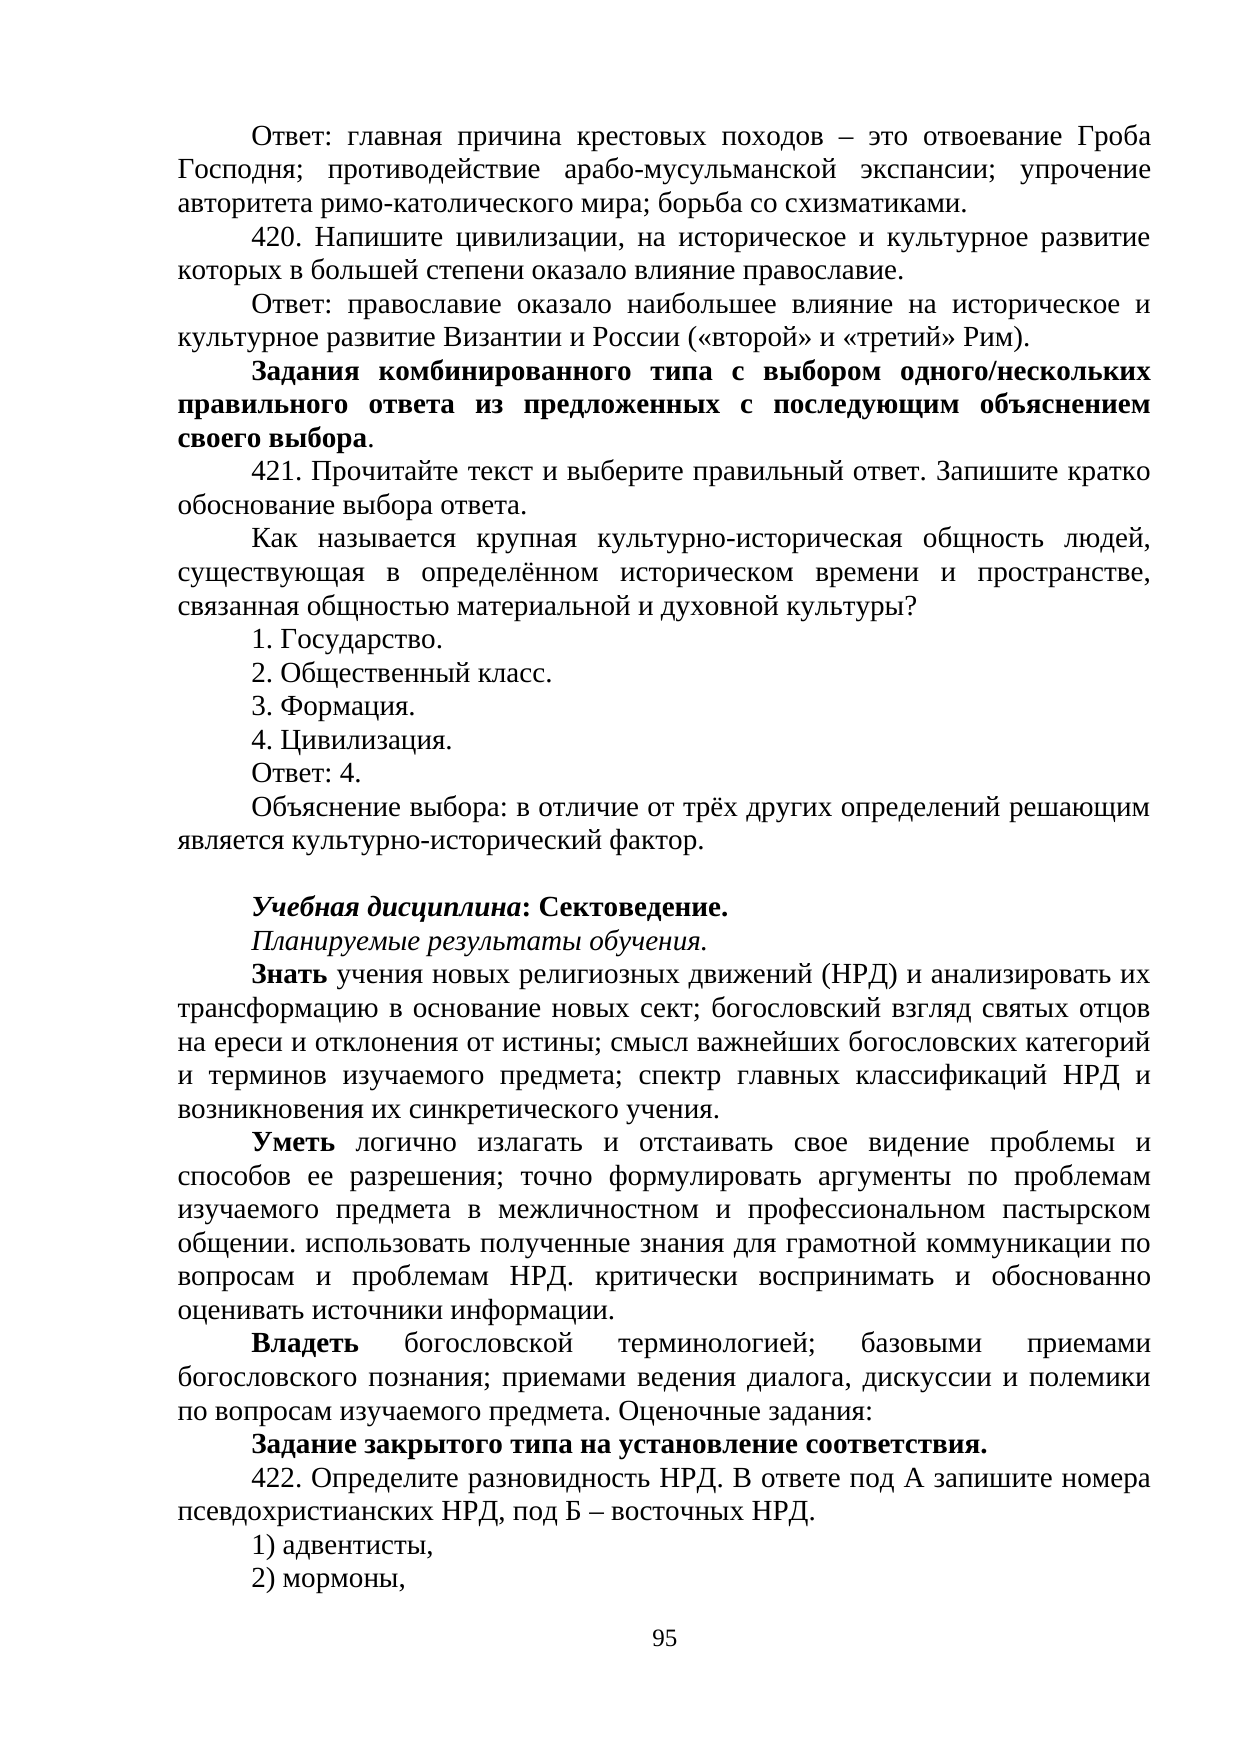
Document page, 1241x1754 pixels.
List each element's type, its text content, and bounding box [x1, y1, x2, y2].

text Ответ: главная причина крестовых походов – это отвоевание Гроба Господня; противодействие арабо-мусульманской экспансии; упрочение авторитета римо-католического мира; борьба со схизматиками. [177, 118, 1152, 219]
text Объяснение выбора: в отличие от трёх других определений решающим является культурно-исторический фактор. [177, 789, 1152, 856]
text 421. Прочитайте текст и выберите правильный ответ. Запишите кратко обоснование выбора ответа. [177, 453, 1152, 521]
text 2) мормоны, [177, 1560, 1152, 1594]
text 1) адвентисты, [177, 1527, 1152, 1560]
text 422. Определите разновидность НРД. В ответе под А запишите номера псевдохристианских НРД, под Б – восточных НРД. [177, 1460, 1152, 1527]
text Как называется крупная культурно-историческая общность людей, существующая в определённом историческом времени и пространстве, связанная общностью материальной и духовной культуры? [177, 521, 1152, 621]
text 1. Государство. [177, 621, 1152, 655]
text Уметь логично излагать и отстаивать свое видение проблемы и способов ее разрешения; точно формулировать аргументы по проблемам изучаемого предмета в межличностном и профессиональном пастырском общении. использовать полученные знания для грамотной коммуникации по вопросам и проблемам НРД. критически воспринимать и обоснованно оценивать источники информации. [177, 1124, 1152, 1326]
text Знать учения новых религиозных движений (НРД) и анализировать их трансформацию в основание новых сект; богословский взгляд святых отцов на ереси и отклонения от истины; смысл важнейших богословских категорий и терминов изучаемого предмета; спектр главных классификаций НРД и возникновения их синкретического учения. [177, 957, 1152, 1124]
text Задания комбинированного типа с выбором одного/нескольких правильного ответа из предложенных с последующим объяснением своего выбора. [177, 353, 1152, 453]
text 4. Цивилизация. [177, 722, 1152, 755]
text Учебная дисциплина: Сектоведение. [177, 889, 1152, 923]
text 3. Формация. [177, 688, 1152, 722]
text Задание закрытого типа на установление соответствия. [177, 1426, 1152, 1460]
text Ответ: православие оказало наибольшее влияние на историческое и культурное развитие Византии и России («второй» и «третий» Рим). [177, 286, 1152, 353]
text Владеть богословской терминологией; базовыми приемами богословского познания; приемами ведения диалога, дискуссии и полемики по вопросам изучаемого предмета. Оценочные задания: [177, 1326, 1152, 1426]
text Планируемые результаты обучения. [177, 923, 1152, 957]
text Ответ: 4. [177, 755, 1152, 789]
text 420. Напишите цивилизации, на историческое и культурное развитие которых в большей степени оказало влияние православие. [177, 219, 1152, 286]
text 2. Общественный класс. [177, 655, 1152, 688]
